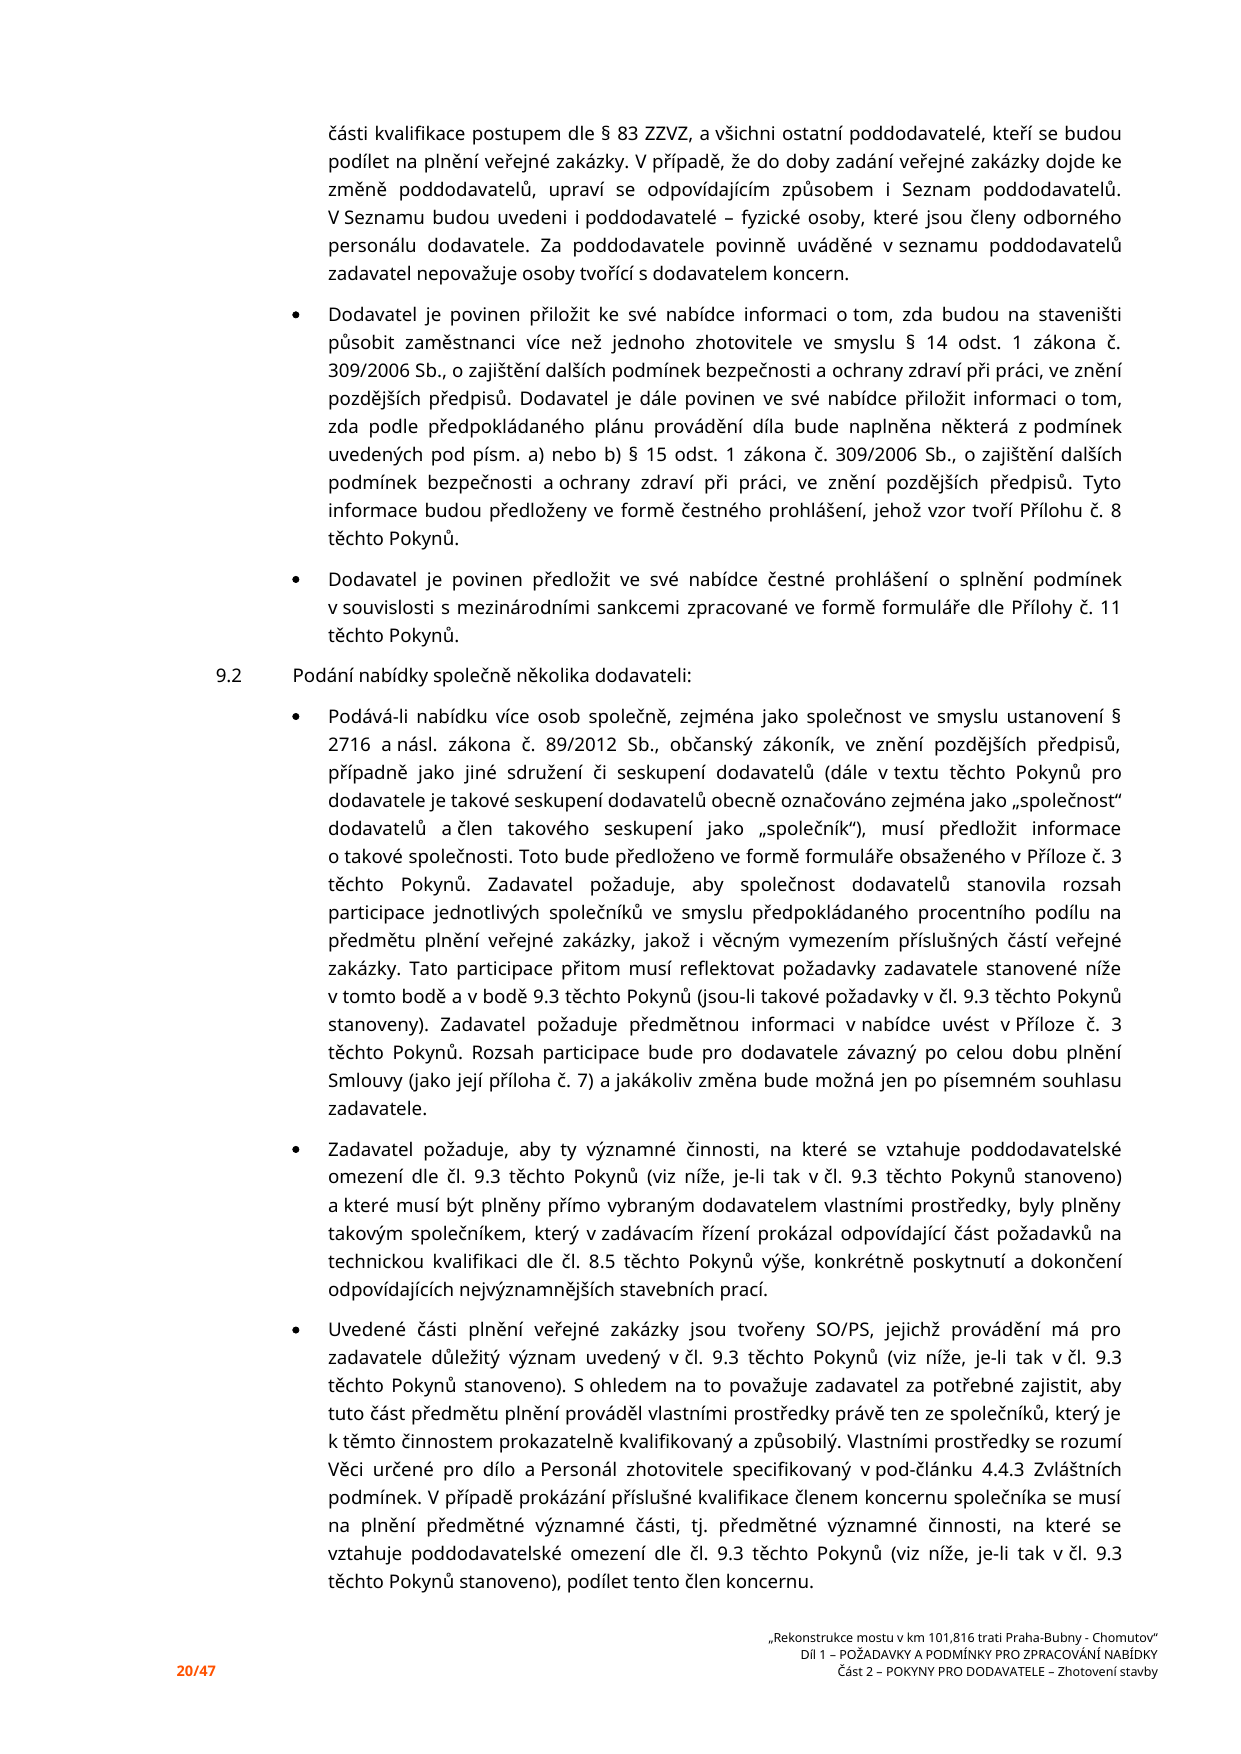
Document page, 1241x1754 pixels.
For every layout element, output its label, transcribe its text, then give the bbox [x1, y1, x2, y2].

text Dodavatel je povinen předložit ve své nabídce čestné prohlášení o splnění podmínek v souvislosti s mezinárodními sankcemi zpracované ve formě formuláře dle Přílohy č. 11 těchto Pokynů. [292, 566, 1122, 647]
text Uvedené části plnění veřejné zakázky jsou tvořeny SO/PS, jejichž provádění má pro zadavatele důležitý význam uvedený v čl. 9.3 těchto Pokynů (viz níže, je-li tak v čl. 9.3 těchto Pokynů stanoveno). S ohledem na to považuje zadavatel za potřebné zajistit, aby tuto část předmětu plnění prováděl vlastními prostředky právě ten ze společníků, který je k těmto činnostem prokazatelně kvalifikovaný a způsobilý. Vlastními prostředky se rozumí Věci určené pro dílo a Personál zhotovitele specifikovaný v pod-článku 4.4.3 Zvláštních podmínek. V případě prokázání příslušné kvalifikace členem koncernu společníka se musí na plnění předmětné významné části, tj. předmětné významné činnosti, na které se vztahuje poddodavatelské omezení dle čl. 9.3 těchto Pokynů (viz níže, je-li tak v čl. 9.3 těchto Pokynů stanoveno), podílet tento člen koncernu. [292, 1316, 1122, 1594]
text Zadavatel požaduje, aby ty významné činnosti, na které se vztahuje poddodavatelské omezení dle čl. 9.3 těchto Pokynů (viz níže, je-li tak v čl. 9.3 těchto Pokynů stanoveno) a které musí být plněny přímo vybraným dodavatelem vlastními prostředky, byly plněny takovým společníkem, který v zadávacím řízení prokázal odpovídající část požadavků na technickou kvalifikaci dle čl. 8.5 těchto Pokynů výše, konkrétně poskytnutí a dokončení odpovídajících nejvýznamnějších stavebních prací. [292, 1136, 1122, 1301]
text Podání nabídky společně několika dodavateli: [216, 662, 1122, 688]
text Podává-li nabídku více osob společně, zejména jako společnost ve smyslu ustanovení § 2716 a násl. zákona č. 89/2012 Sb., občanský zákoník, ve znění pozdějších předpisů, případně jako jiné sdružení či seskupení dodavatelů (dále v textu těchto Pokynů pro dodavatele je takové seskupení dodavatelů obecně označováno zejména jako „společnost“ dodavatelů a člen takového seskupení jako „společník“), musí předložit informace o takové společnosti. Toto bude předloženo ve formě formuláře obsaženého v Příloze č. 3 těchto Pokynů. Zadavatel požaduje, aby společnost dodavatelů stanovila rozsah participace jednotlivých společníků ve smyslu předpokládaného procentního podílu na předmětu plnění veřejné zakázky, jakož i věcným vymezením příslušných částí veřejné zakázky. Tato participace přitom musí reflektovat požadavky zadavatele stanovené níže v tomto bodě a v bodě 9.3 těchto Pokynů (jsou-li takové požadavky v čl. 9.3 těchto Pokynů stanoveny). Zadavatel požaduje předmětnou informaci v nabídce uvést v Příloze č. 3 těchto Pokynů. Rozsah participace bude pro dodavatele závazný po celou dobu plnění Smlouvy (jako její příloha č. 7) a jakákoliv změna bude možná jen po písemném souhlasu zadavatele. [292, 703, 1122, 1121]
text Dodavatel je povinen přiložit ke své nabídce informaci o tom, zda budou na staveništi působit zaměstnanci více než jednoho zhotovitele ve smyslu § 14 odst. 1 zákona č. 309/2006 Sb., o zajištění dalších podmínek bezpečnosti a ochrany zdraví při práci, ve znění pozdějších předpisů. Dodavatel je dále povinen ve své nabídce přiložit informaci o tom, zda podle předpokládaného plánu provádění díla bude naplněna některá z podmínek uvedených pod písm. a) nebo b) § 15 odst. 1 zákona č. 309/2006 Sb., o zajištění dalších podmínek bezpečnosti a ochrany zdraví při práci, ve znění pozdějších předpisů. Tyto informace budou předloženy ve formě čestného prohlášení, jehož vzor tvoří Přílohu č. 8 těchto Pokynů. [292, 301, 1122, 551]
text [292, 121, 1122, 286]
